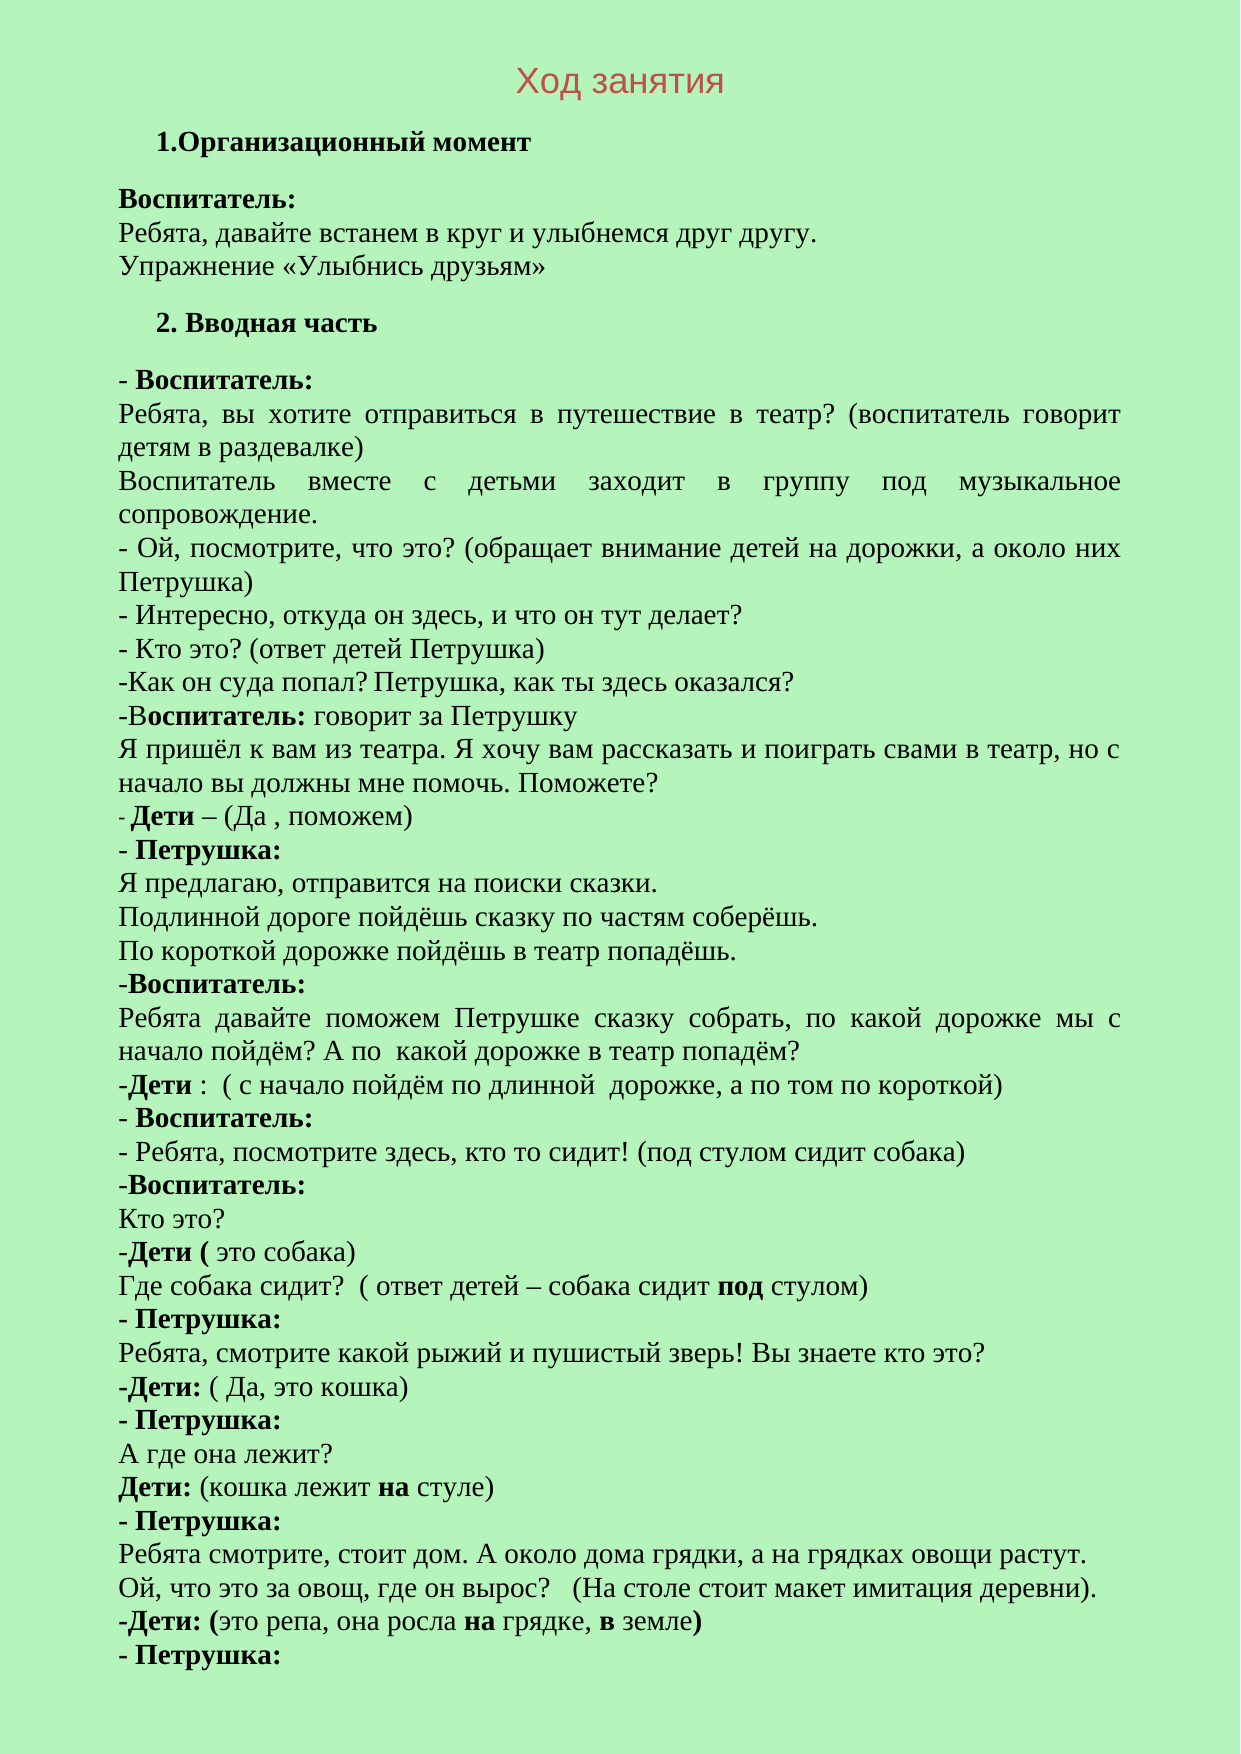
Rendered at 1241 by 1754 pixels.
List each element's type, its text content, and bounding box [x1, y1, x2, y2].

text А где она лежит? [118, 1436, 1122, 1469]
text -Воспитатель: [118, 1167, 1122, 1201]
text -Воспитатель: говорит за Петрушку [118, 698, 1122, 731]
text - Петрушка: [118, 1302, 1122, 1335]
text Ребята, давайте встанем в круг и улыбнемся друг другу. [118, 215, 1122, 248]
text Ребята, смотрите какой рыжий и пушистый зверь! Вы знаете кто это? [118, 1335, 1122, 1369]
text - Петрушка: [118, 832, 1122, 866]
text Я пришёл к вам из театра. Я хочу вам рассказать и поиграть свами в театр, но с начало вы должны мне помочь. Поможете? [118, 731, 1122, 798]
text 2. Вводная часть [118, 306, 1122, 339]
text Где собака сидит? ( ответ детей – собака сидит под стулом) [118, 1268, 1122, 1302]
text Ой, что это за овощ, где он вырос? (На столе стоит макет имитация деревни). [118, 1570, 1122, 1603]
text - Воспитатель: [118, 1100, 1122, 1134]
text - Воспитатель: [118, 362, 1122, 396]
text - Петрушка: [118, 1503, 1122, 1536]
text - Интересно, откуда он здесь, и что он тут делает? [118, 597, 1122, 631]
text Я предлагаю, отправится на поиски сказки. [118, 866, 1122, 899]
text По короткой дорожке пойдёшь в театр попадёшь. [118, 933, 1122, 966]
text -Воспитатель: [118, 966, 1122, 1000]
text Подлинной дороге пойдёшь сказку по частям соберёшь. [118, 899, 1122, 933]
text - Петрушка: [118, 1402, 1122, 1436]
text - Петрушка: [118, 1637, 1122, 1671]
text -Дети: ( Да, это кошка) [118, 1369, 1122, 1402]
text - Ой, посмотрите, что это? (обращает внимание детей на дорожки, а около них Петрушка) [118, 530, 1122, 597]
text - Кто это? (ответ детей Петрушка) [118, 631, 1122, 664]
text -Дети: (это репа, она росла на грядке, в земле) [118, 1603, 1122, 1637]
text Воспитатель вместе с детьми заходит в группу под музыкальное сопровождение. [118, 463, 1122, 530]
text Кто это? [118, 1201, 1122, 1234]
text Дети: (кошка лежит на стуле) [118, 1469, 1122, 1503]
text - Дети – (Да , поможем) [118, 798, 1122, 832]
text - Ребята, посмотрите здесь, кто то сидит! (под стулом сидит собака) [118, 1134, 1122, 1167]
text Ребята давайте поможем Петрушке сказку собрать, по какой дорожке мы с начало пойдём? А по какой дорожке в театр попадём? [118, 1000, 1122, 1067]
text Ребята смотрите, стоит дом. А около дома грядки, а на грядках овощи растут. [118, 1536, 1122, 1570]
text 1.Организационный момент [118, 124, 1122, 158]
text -Как он суда попал? Петрушка, как ты здесь оказался? [118, 664, 1122, 698]
text Ребята, вы хотите отправиться в путешествие в театр? (воспитатель говорит детям в раздевалке) [118, 396, 1122, 463]
text Ход занятия [118, 59, 1122, 101]
text Воспитатель: [118, 181, 1122, 215]
text -Дети ( это собака) [118, 1234, 1122, 1268]
text Упражнение «Улыбнись друзьям» [118, 248, 1122, 282]
text -Дети : ( с начало пойдём по длинной дорожке, а по том по короткой) [118, 1067, 1122, 1100]
